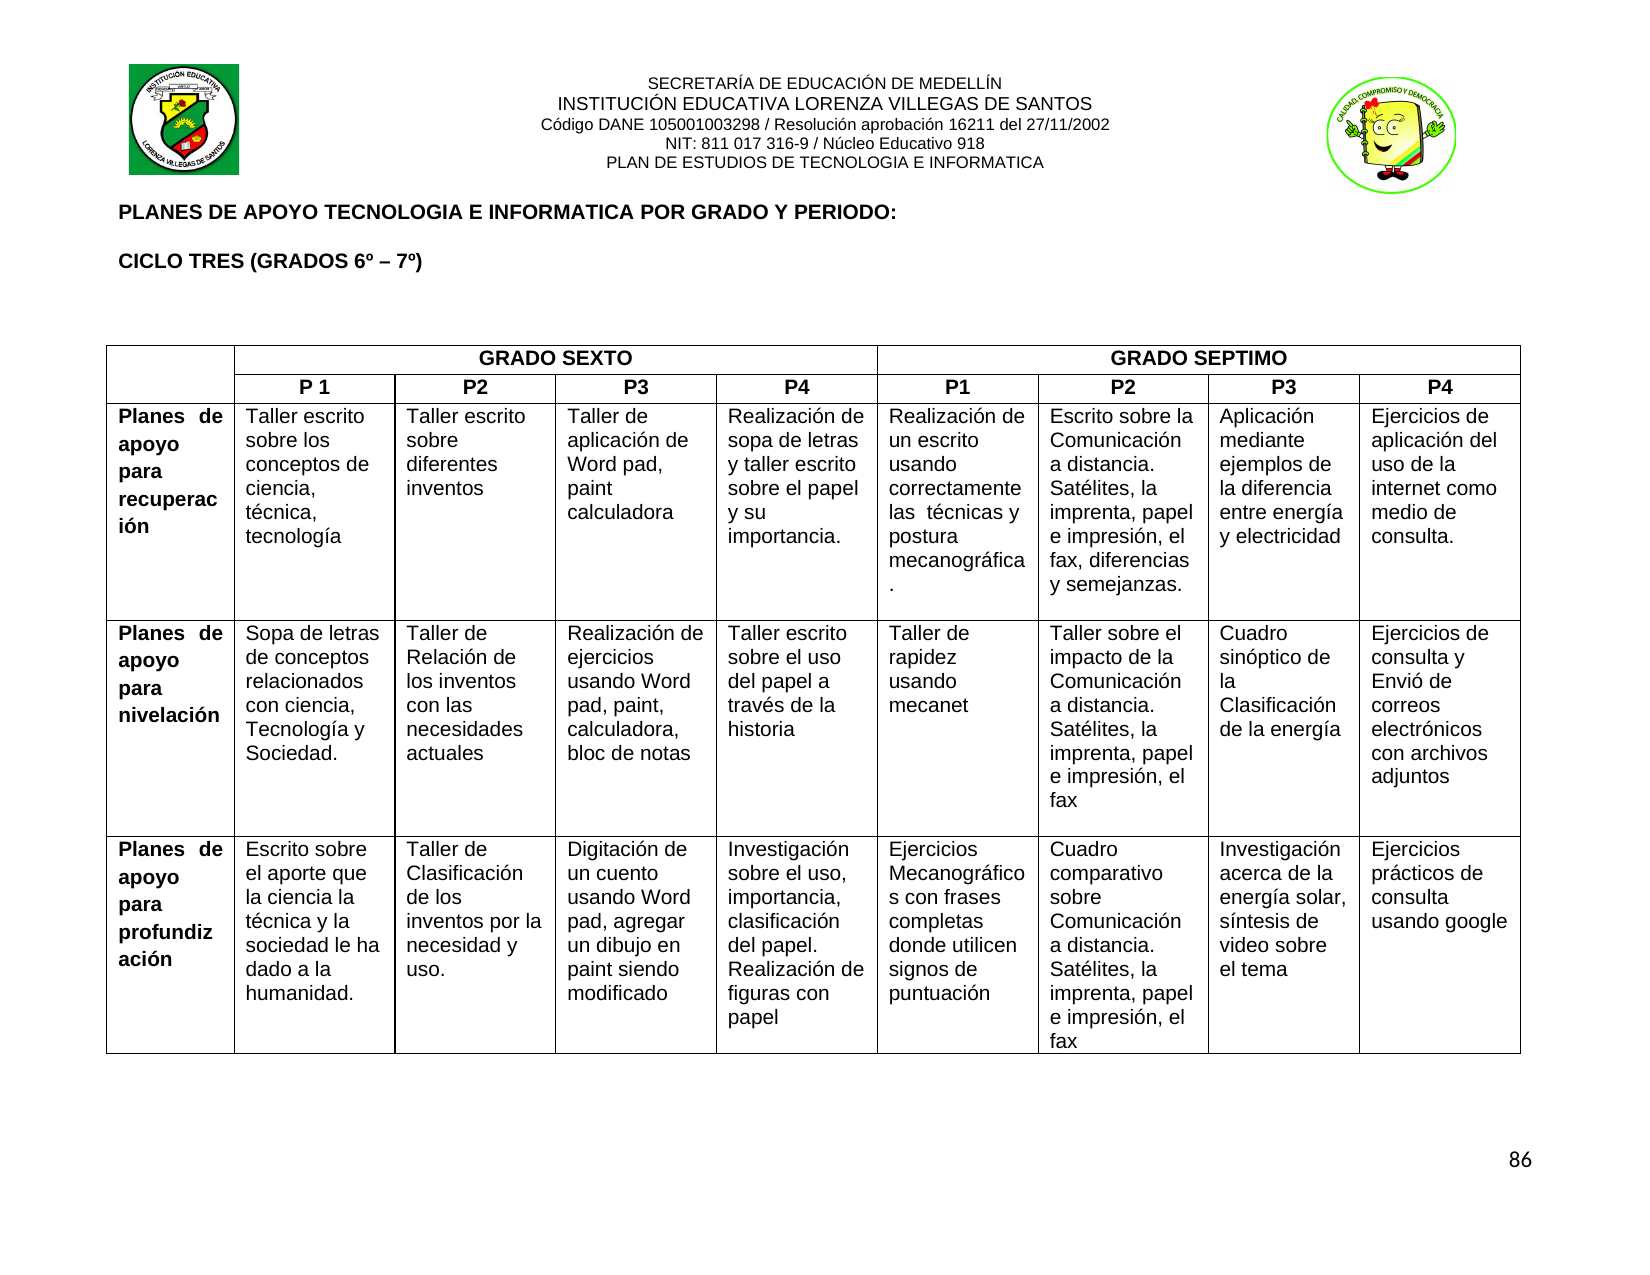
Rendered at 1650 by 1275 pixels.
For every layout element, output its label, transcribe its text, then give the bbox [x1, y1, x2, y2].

table_header GRADO SEXTO [235, 346, 877, 374]
table_cell Investigación sobre el uso, importancia, clasificación del papel. Realización de figuras con papel [717, 837, 877, 1053]
table_header GRADO SEPTIMO [878, 346, 1520, 374]
table_cell Digitación de un cuento usando Word pad, agregar un dibujo en paint siendo modificado [556, 837, 716, 1053]
table_cell Ejercicios de aplicación del uso de la internet como medio de consulta. [1360, 404, 1520, 619]
table_cell Planes de apoyo para nivelación [107, 621, 234, 836]
table_header [107, 346, 234, 403]
table_cell Escrito sobre el aporte que la ciencia la técnica y la sociedad le ha dado a la humanidad. [235, 837, 394, 1053]
table_cell Sopa de letras de conceptos relacionados con ciencia, Tecnología y Sociedad. [235, 621, 394, 836]
table_cell Investigación acerca de la energía solar, síntesis de video sobre el tema [1209, 837, 1359, 1053]
table_cell P4 [717, 375, 877, 403]
table_cell Cuadro comparativo sobre Comunicación a distancia. Satélites, la imprenta, papel e impresión, el fax [1039, 837, 1208, 1053]
table_cell P3 [556, 375, 716, 403]
table_cell P3 [1209, 375, 1359, 403]
table_cell P2 [396, 375, 555, 403]
table_cell Taller escrito sobre los conceptos de ciencia, técnica, tecnología [235, 404, 394, 619]
table_cell Realización de un escrito usando correctamente las técnicas y postura mecanográfica. [878, 404, 1038, 619]
picture [1326, 77, 1457, 194]
table_cell Ejercicios de consulta y Envió de correos electrónicos con archivos adjuntos [1360, 621, 1520, 836]
table_cell P 1 [235, 375, 394, 403]
text CICLO TRES (GRADOS 6º – 7º) [118, 248, 1532, 272]
table_cell Taller de aplicación de Word pad, paint calculadora [556, 404, 716, 619]
picture [128, 64, 240, 175]
table_cell Realización de sopa de letras y taller escrito sobre el papel y su importancia. [717, 404, 877, 619]
table_cell Ejercicios Mecanográficos con frases completas donde utilicen signos de puntuación [878, 837, 1038, 1053]
table_cell Taller sobre el impacto de la Comunicación a distancia. Satélites, la imprenta, papel e impresión, el fax [1039, 621, 1208, 836]
table_cell Cuadro sinóptico de la Clasificación de la energía [1209, 621, 1359, 836]
table_cell P1 [878, 375, 1038, 403]
text PLANES DE APOYO TECNOLOGIA E INFORMATICA POR GRADO Y PERIODO: [118, 200, 1532, 224]
table_cell Aplicación mediante ejemplos de la diferencia entre energía y electricidad [1209, 404, 1359, 619]
table_cell Ejercicios prácticos de consulta usando google [1360, 837, 1520, 1053]
table_cell P4 [1360, 375, 1520, 403]
table_cell Escrito sobre la Comunicación a distancia. Satélites, la imprenta, papel e impresión, el fax, diferencias y semejanzas. [1039, 404, 1208, 619]
table_cell Planes de apoyo para recuperación [107, 404, 234, 619]
table_cell P2 [1039, 375, 1208, 403]
table_cell Taller escrito sobre el uso del papel a través de la historia [717, 621, 877, 836]
table_cell Taller escrito sobre diferentes inventos [396, 404, 555, 619]
table_cell Planes de apoyo para profundización [107, 837, 234, 1053]
table_cell Realización de ejercicios usando Word pad, paint, calculadora, bloc de notas [556, 621, 716, 836]
table_cell Taller de Clasificación de los inventos por la necesidad y uso. [396, 837, 555, 1053]
table_cell Taller de rapidez usando mecanet [878, 621, 1038, 836]
table_cell Taller de Relación de los inventos con las necesidades actuales [396, 621, 555, 836]
